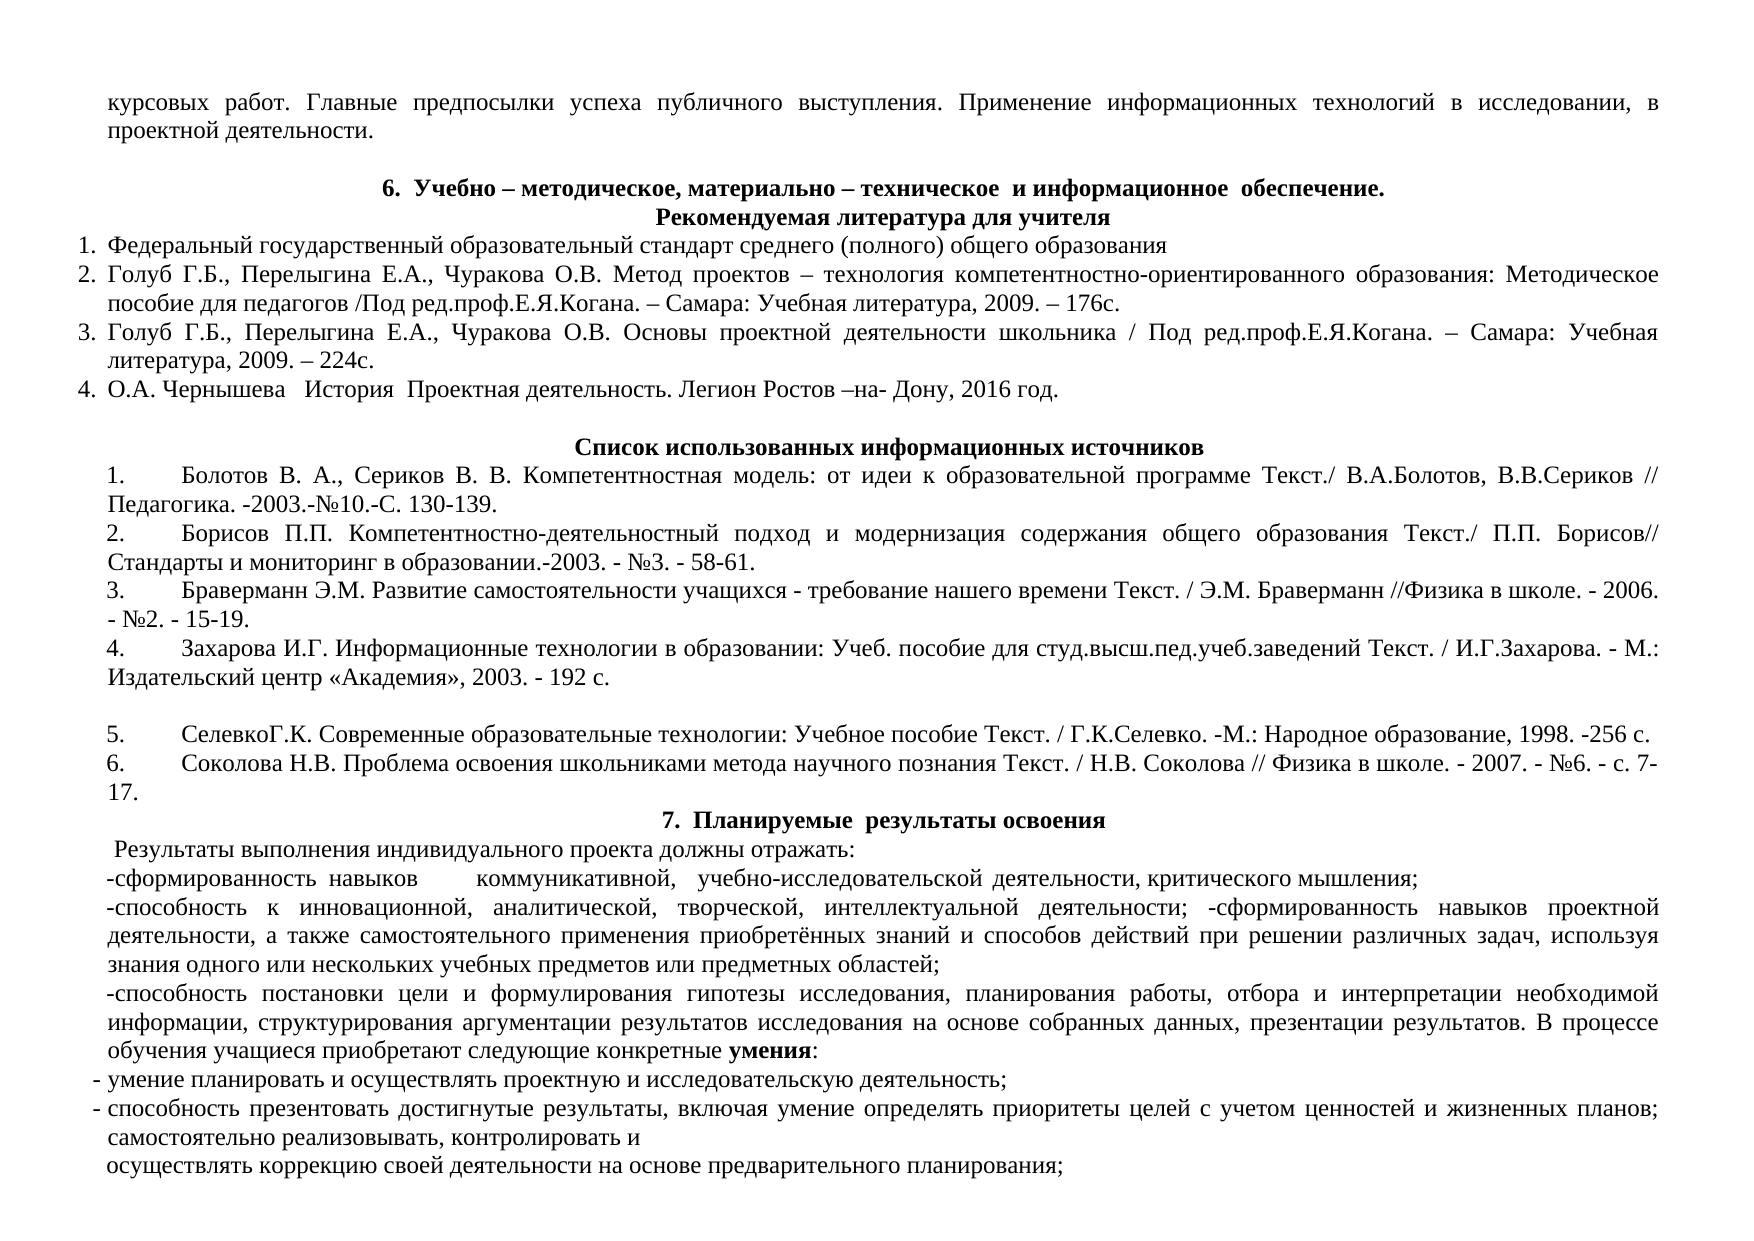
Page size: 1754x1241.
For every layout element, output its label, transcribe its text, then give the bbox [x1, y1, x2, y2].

list Браверманн Э.М. Развитие самостоятельности учащихся - требование нашего времени Текст. / Э.М. Браверманн //Физика в школе. - 2006. - №2. - 15-19. [106, 575, 1661, 633]
text 7. Планируемые результаты освоения [107, 805, 1661, 834]
text осуществлять коррекцию своей деятельности на основе предварительного планирования; [106, 1150, 1661, 1179]
subtitle Рекомендуемая литература для учителя [106, 202, 1660, 230]
list Голуб Г.Б., Перелыгина Е.А., Чуракова О.В. Метод проектов – технология компетентностно-ориентированного образования: Методическое пособие для педагогов /Под ред.проф.Е.Я.Когана. – Самара: Учебная литература, 2009. – 176с. [78, 259, 1661, 317]
text -сформированность навыков коммуникативной, учебно-исследовательской деятельности, критического мышления; [106, 863, 1661, 892]
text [107, 87, 1661, 144]
list СелевкоГ.К. Современные образовательные технологии: Учебное пособие Текст. / Г.К.Селевко. -М.: Народное образование, 1998. -256 с. [106, 719, 1661, 748]
text Результаты выполнения индивидуального проекта должны отражать: [107, 834, 1661, 863]
list Голуб Г.Б., Перелыгина Е.А., Чуракова О.В. Основы проектной деятельности школьника / Под ред.проф.Е.Я.Когана. – Самара: Учебная литература, 2009. – 224с. [78, 317, 1661, 374]
text -способность к инновационной, аналитической, творческой, интеллектуальной деятельности; -сформированность навыков проектной деятельности, а также самостоятельного применения приобретённых знаний и способов действий при решении различных задач, используя знания одного или нескольких учебных предметов или предметных областей; [106, 892, 1661, 978]
text 6. Учебно – методическое, материально – техническое и информационное обеспечение. [106, 173, 1661, 202]
text -способность постановки цели и формулирования гипотезы исследования, планирования работы, отбора и интерпретации необходимой информации, структурирования аргументации результатов исследования на основе собранных данных, презентации результатов. В процессе обучения учащиеся приобретают следующие конкретные умения: [106, 978, 1661, 1064]
list Захарова И.Г. Информационные технологии в образовании: Учеб. пособие для студ.высш.пед.учеб.заведений Текст. / И.Г.Захарова. - М.: Издательский центр «Академия», 2003. - 192 с. [106, 633, 1661, 690]
subtitle Список использованных информационных источников [106, 432, 1660, 460]
list Соколова Н.В. Проблема освоения школьниками метода научного познания Текст. / Н.В. Соколова // Физика в школе. - 2007. - №6. - с. 7-17. [106, 748, 1661, 805]
list умение планировать и осуществлять проектную и исследовательскую деятельность; [92, 1064, 1661, 1093]
list Федеральный государственный образовательный стандарт среднего (полного) общего образования [78, 230, 1661, 259]
list О.А. Чернышева История Проектная деятельность. Легион Ростов –на- Дону, 2016 год. [78, 374, 1661, 403]
list способность презентовать достигнутые результаты, включая умение определять приоритеты целей с учетом ценностей и жизненных планов; самостоятельно реализовывать, контролировать и [92, 1093, 1661, 1150]
list Болотов В. А., Сериков В. В. Компетентностная модель: от идеи к образовательной программе Текст./ В.А.Болотов, В.В.Сериков // Педагогика. -2003.-№10.-С. 130-139. [106, 460, 1661, 518]
list Борисов П.П. Компетентностно-деятельностный подход и модернизация содержания общего образования Текст./ П.П. Борисов// Стандарты и мониторинг в образовании.-2003. - №3. - 58-61. [106, 518, 1661, 575]
